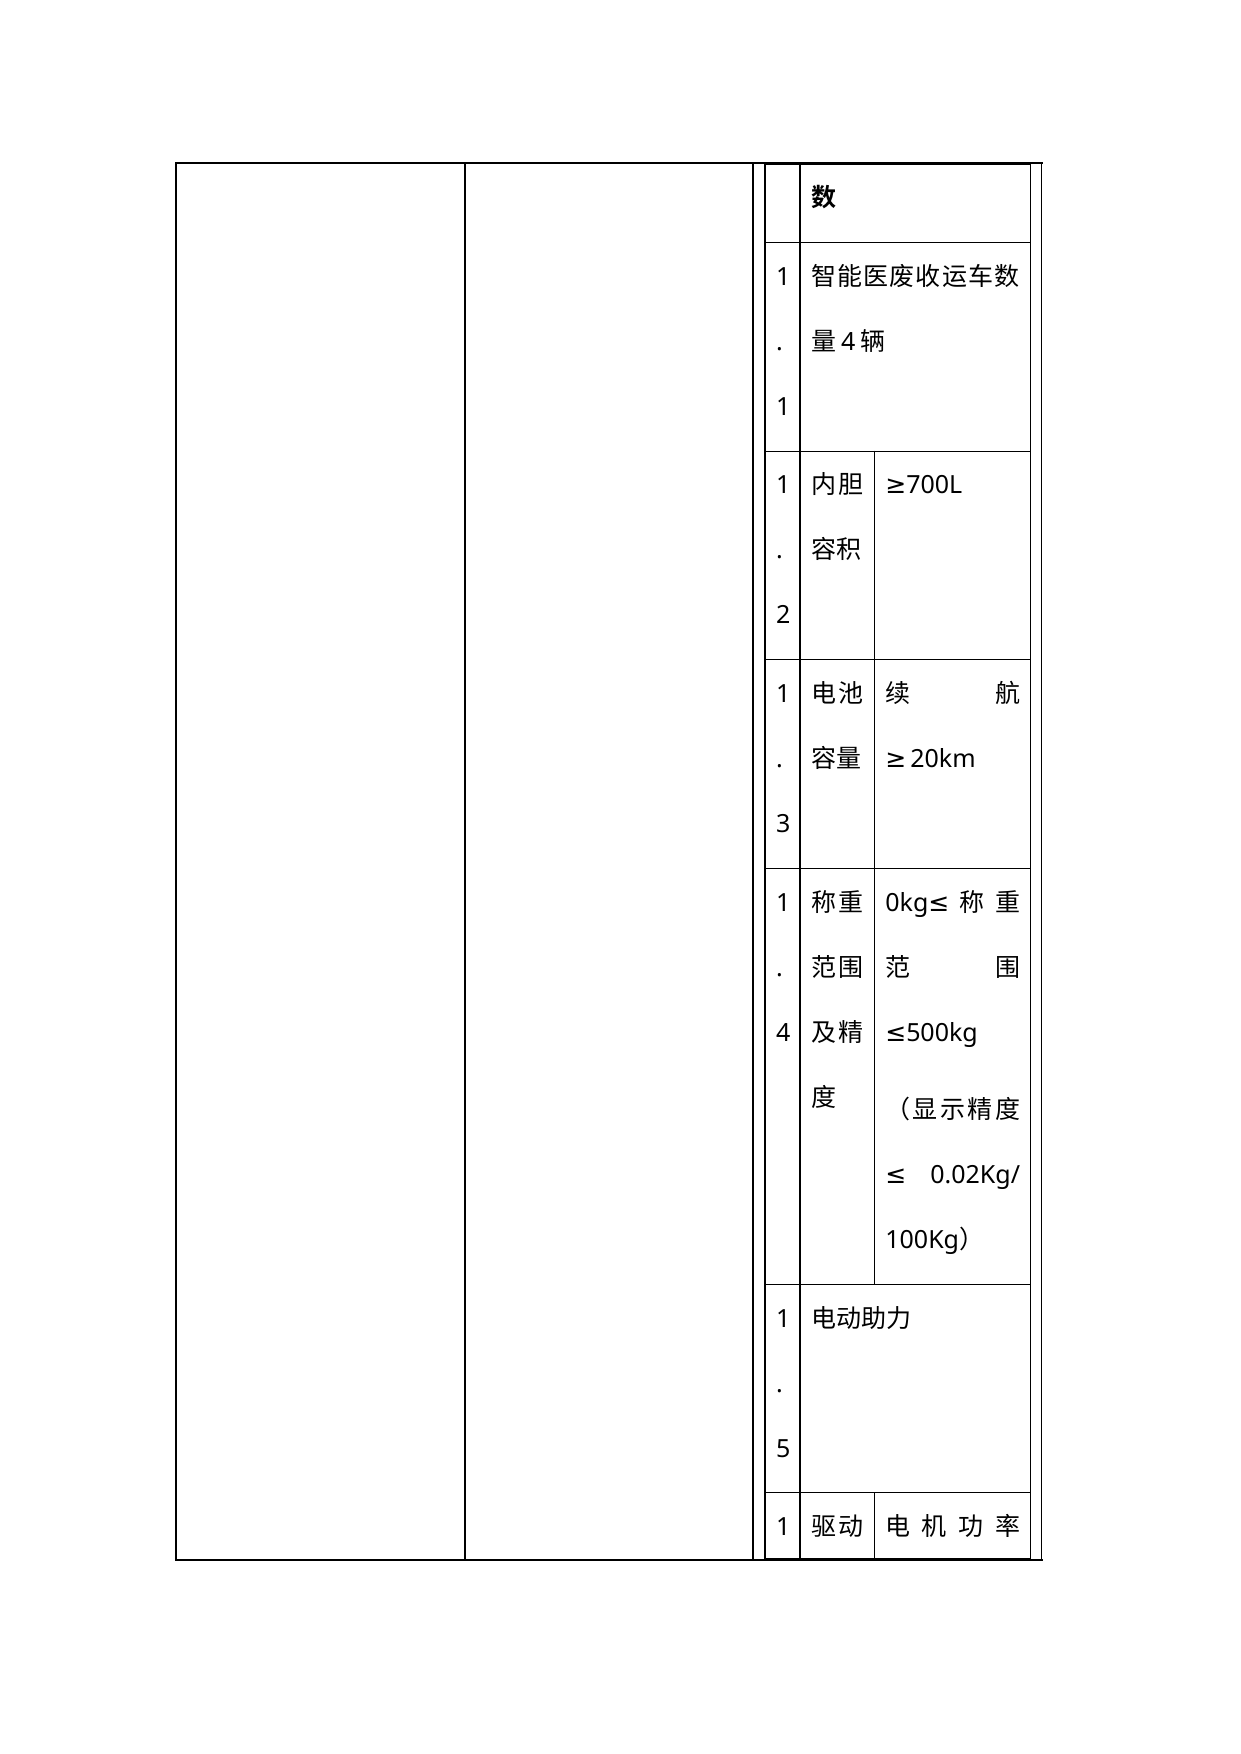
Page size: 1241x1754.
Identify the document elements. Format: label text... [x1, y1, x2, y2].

table_cell [766, 1285, 799, 1492]
table_cell [766, 660, 799, 868]
table_cell [875, 1493, 1030, 1558]
table_cell [754, 164, 764, 1559]
table_cell [766, 243, 799, 451]
table_cell [801, 452, 874, 659]
table_cell [766, 165, 799, 242]
table_cell [801, 243, 1030, 451]
table_cell [766, 452, 799, 659]
table_cell 1 [177, 164, 464, 1559]
table_cell [1031, 164, 1041, 1559]
table_cell [801, 165, 1030, 242]
table_cell [801, 1285, 1030, 1492]
table_cell [766, 1493, 799, 1558]
table_cell [875, 452, 1030, 659]
table_cell [801, 1493, 874, 1558]
table_cell [875, 660, 1030, 868]
table_cell [466, 164, 752, 1559]
table_cell [801, 869, 874, 1284]
table_cell [875, 869, 1030, 1284]
table_cell [766, 869, 799, 1284]
table_cell [801, 660, 874, 868]
